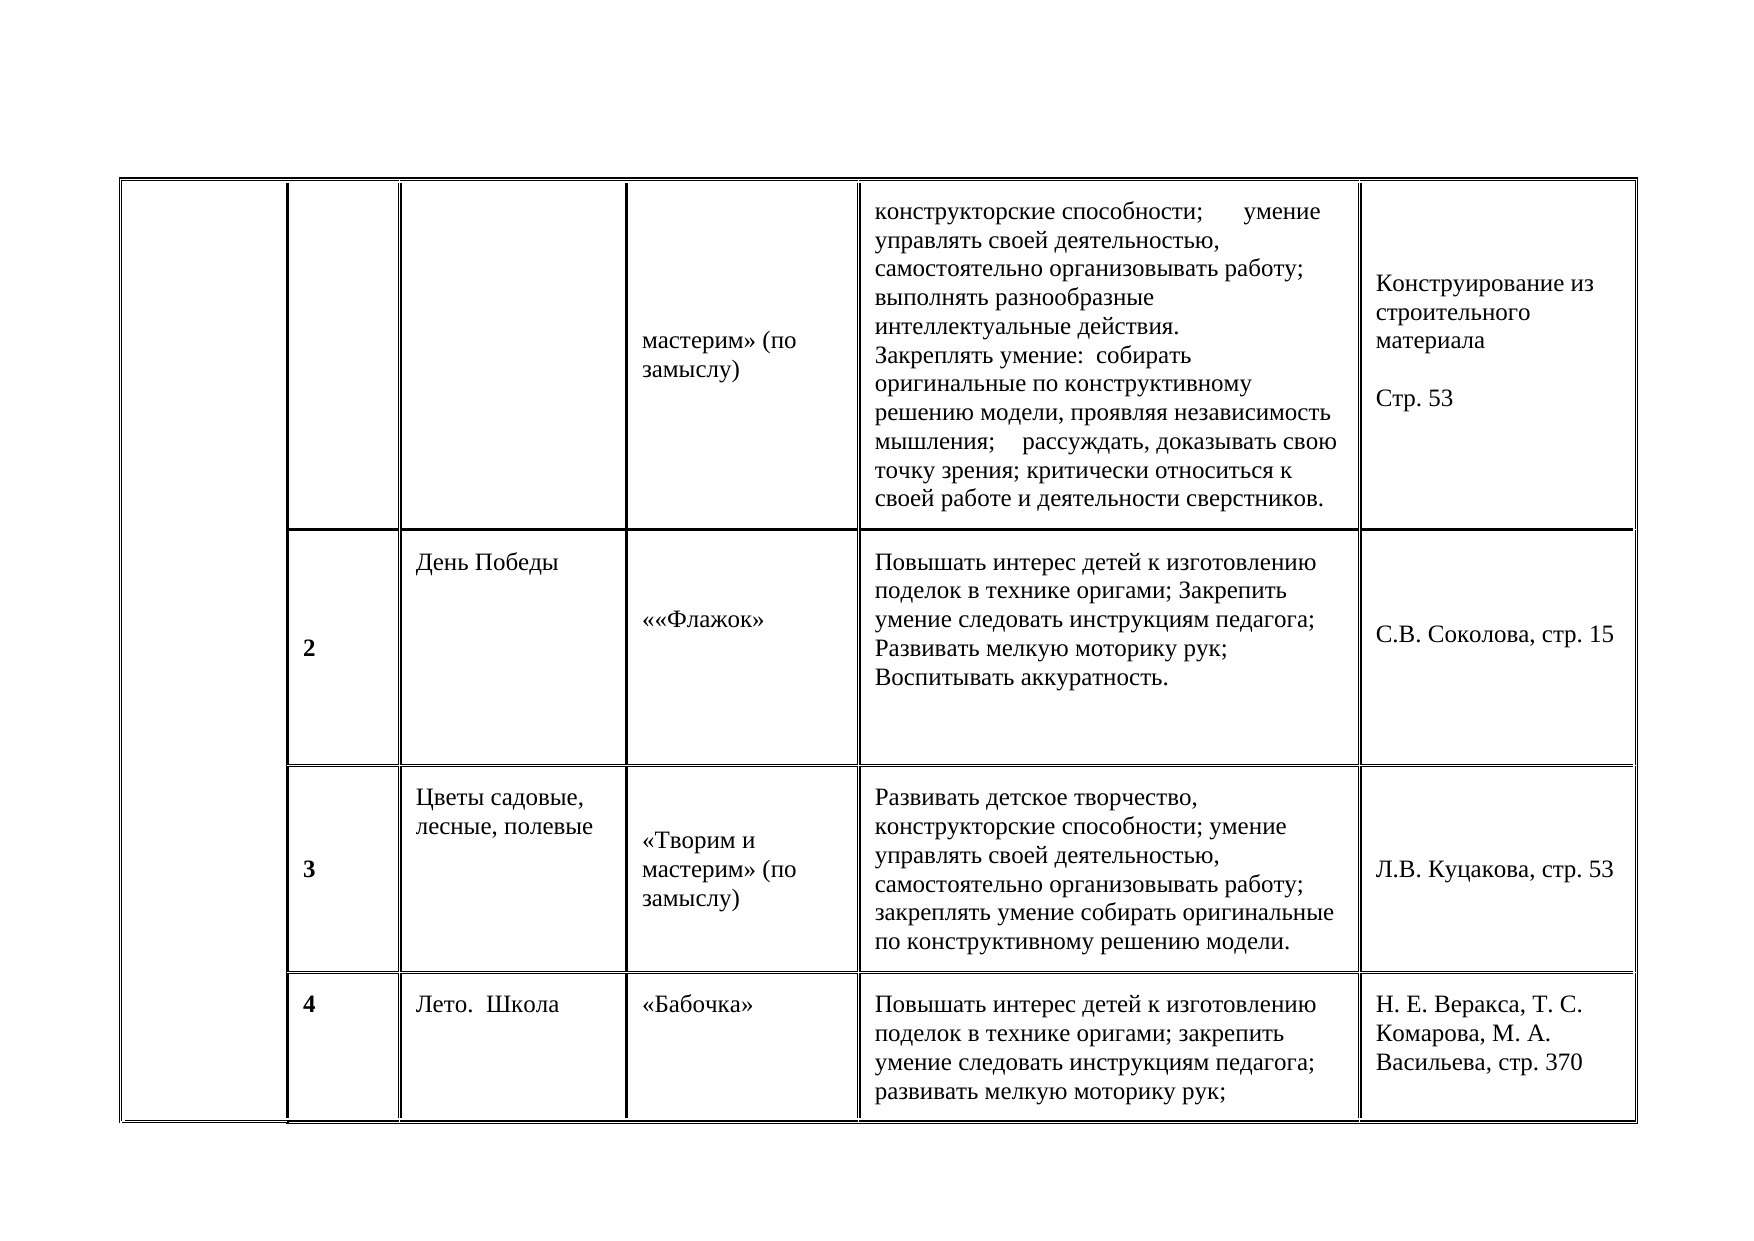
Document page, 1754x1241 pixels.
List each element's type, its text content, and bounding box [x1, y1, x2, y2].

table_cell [859, 179, 1360, 528]
table_cell Цветы садовые, лесные, полевые [402, 767, 625, 971]
table_cell День Победы [400, 181, 626, 528]
table_cell Л.В. Куцакова, стр. 53 [1360, 764, 1636, 971]
table_cell 1 [287, 179, 400, 528]
table_cell День Победы [402, 531, 625, 764]
table_cell 3 [289, 767, 398, 971]
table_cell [626, 179, 859, 528]
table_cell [859, 971, 1360, 1120]
table_cell «Бабочка» [626, 971, 859, 1120]
table_cell Развивать детское творчество, конструкторские способности; умение управлять своей деятельностью, самостоятельно организовывать работу; закреплять умение собирать оригинальные по конструктивному решению модели. [861, 767, 1358, 971]
table_cell 2 [289, 531, 398, 764]
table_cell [1360, 181, 1635, 528]
table_cell 4 [287, 971, 400, 1120]
table_cell С.В. Соколова, стр. 15 [1362, 528, 1636, 764]
table_cell Повышать интерес детей к изготовлению поделок в технике оригами; Закрепить умение следовать инструкциям педагога; Развивать мелкую моторику рук; Воспитывать аккуратность. [861, 531, 1358, 764]
table_cell «Творим и мастерим» (по замыслу) [628, 767, 857, 971]
table_cell ««Флажок» [628, 531, 857, 764]
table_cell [1360, 971, 1636, 1120]
table_cell Май [122, 181, 287, 1120]
table_cell Лето. Школа [400, 974, 626, 1120]
